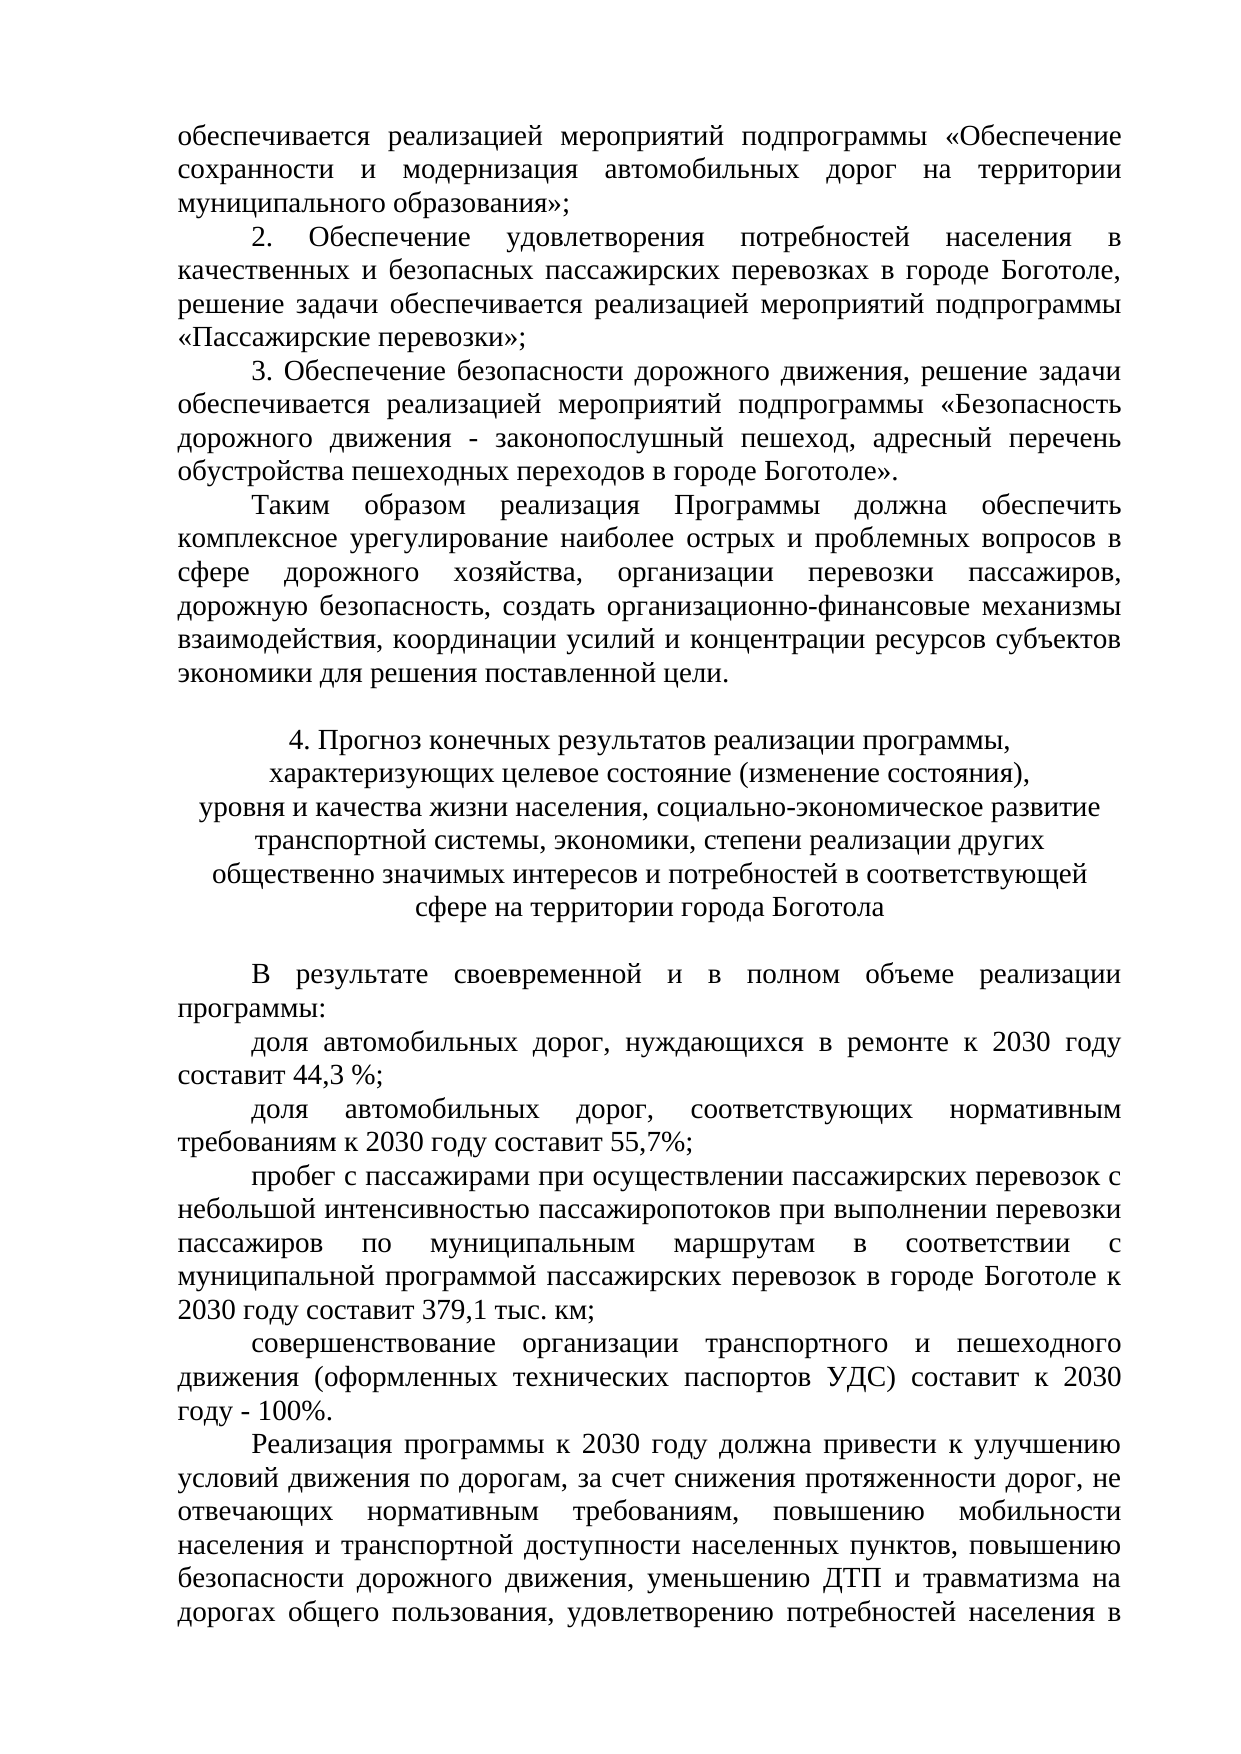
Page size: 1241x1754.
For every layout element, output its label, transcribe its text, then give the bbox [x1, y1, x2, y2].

text доля автомобильных дорог, соответствующих нормативным требованиям к 2030 году составит 55,7%; [177, 1091, 1122, 1158]
text В результате своевременной и в полном объеме реализации программы: [177, 957, 1122, 1024]
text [177, 118, 1122, 219]
text пробег с пассажирами при осуществлении пассажирских перевозок с небольшой интенсивностью пассажиропотоков при выполнении перевозки пассажиров по муниципальным маршрутам в соответствии с муниципальной программой пассажирских перевозок в городе Боготоле к 2030 году составит 379,1 тыс. км; [177, 1158, 1122, 1326]
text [177, 1426, 1122, 1627]
text 2. Обеспечение удовлетворения потребностей населения в качественных и безопасных пассажирских перевозках в городе Боготоле, решение задачи обеспечивается реализацией мероприятий подпрограммы «Пассажирские перевозки»; [177, 219, 1122, 353]
text Таким образом реализация Программы должна обеспечить комплексное урегулирование наиболее острых и проблемных вопросов в сфере дорожного хозяйства, организации перевозки пассажиров, дорожную безопасность, создать организационно-финансовые механизмы взаимодействия, координации усилий и концентрации ресурсов субъектов экономики для решения поставленной цели. [177, 487, 1122, 688]
text совершенствование организации транспортного и пешеходного движения (оформленных технических паспортов УДС) составит к 2030 году - 100%. [177, 1326, 1122, 1426]
text доля автомобильных дорог, нуждающихся в ремонте к 2030 году составит 44,3 %; [177, 1024, 1122, 1091]
text 3. Обеспечение безопасности дорожного движения, решение задачи обеспечивается реализацией мероприятий подпрограммы «Безопасность дорожного движения - законопослушный пешеход, адресный перечень обустройства пешеходных переходов в городе Боготоле». [177, 353, 1122, 487]
text уровня и качества жизни населения, социально-экономическое развитие транспортной системы, экономики, степени реализации других общественно значимых интересов и потребностей в соответствующей сфере на территории города Боготола [177, 789, 1122, 923]
text 4. Прогноз конечных результатов реализации программы, характеризующих целевое состояние (изменение состояния), [177, 722, 1122, 789]
